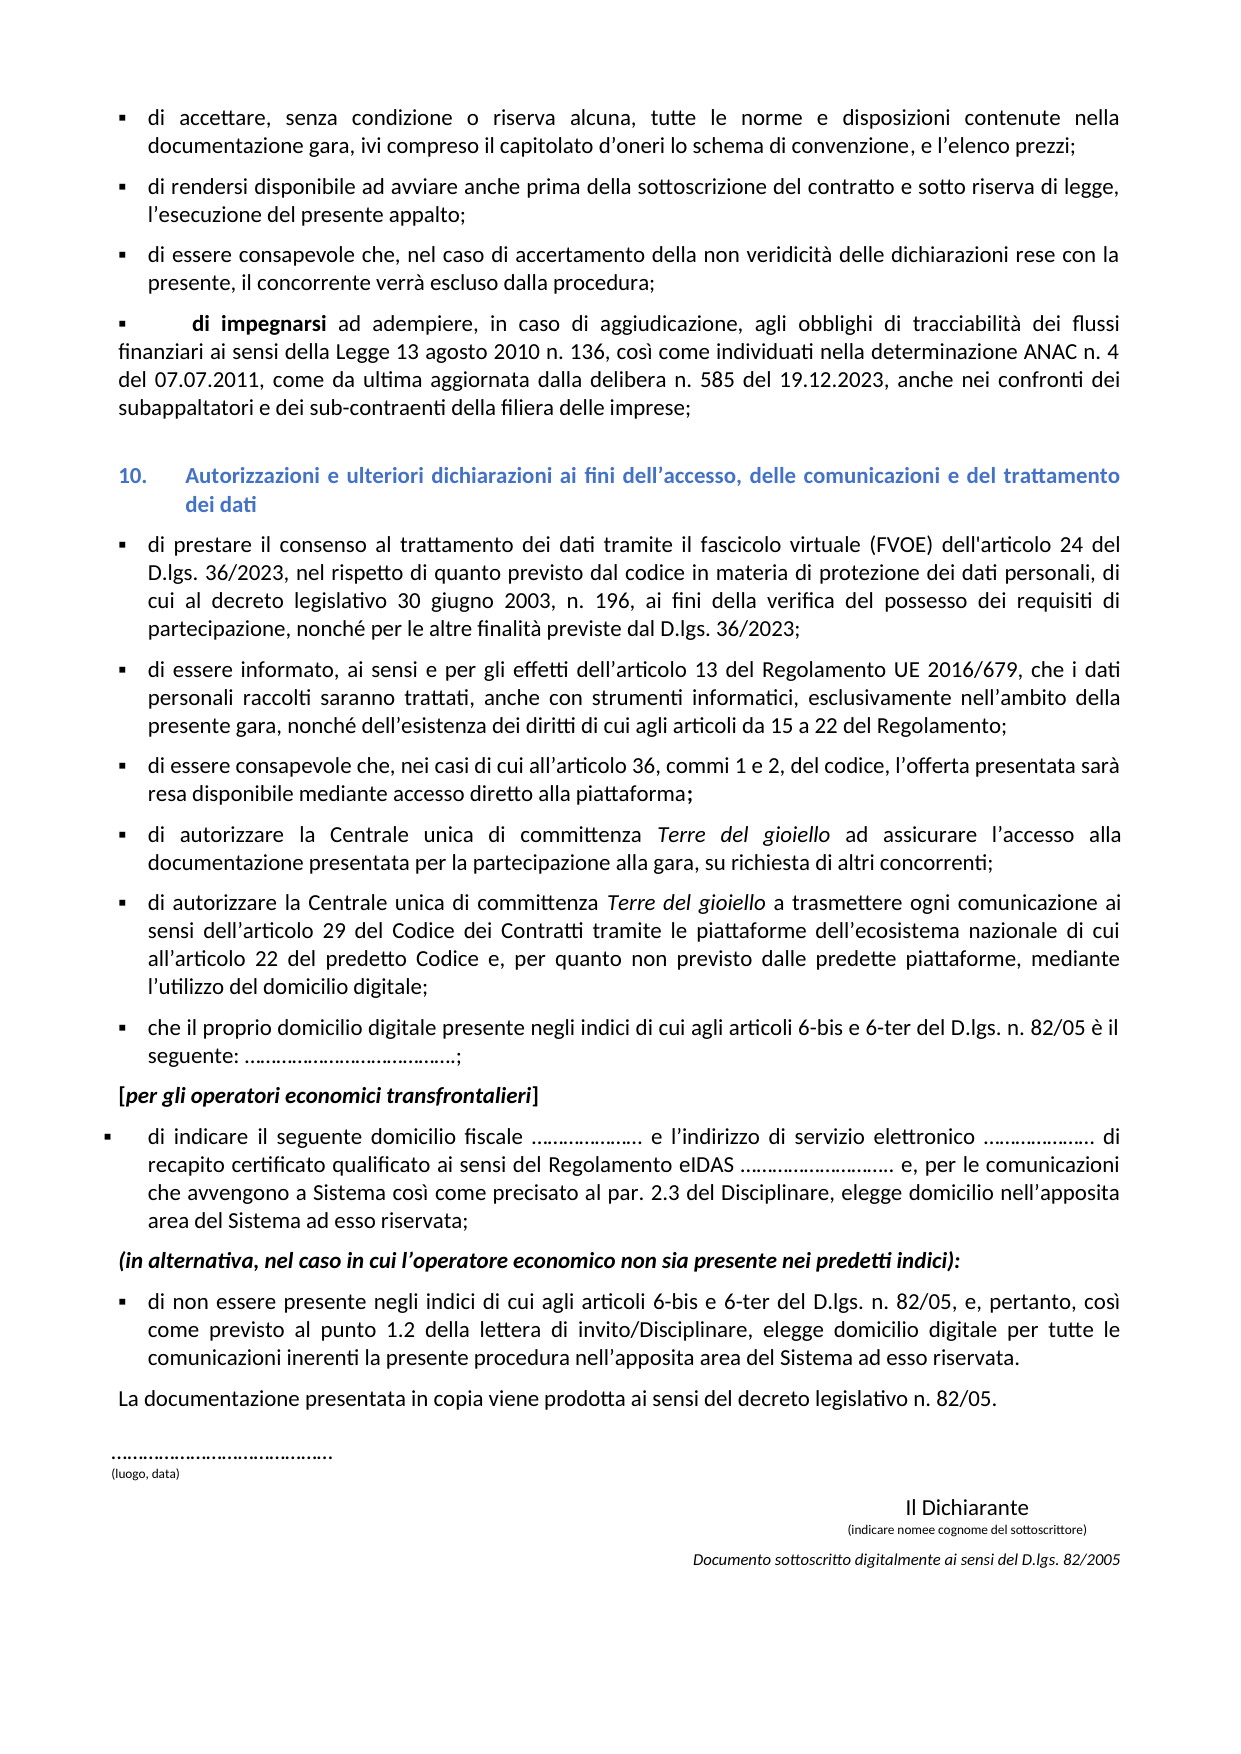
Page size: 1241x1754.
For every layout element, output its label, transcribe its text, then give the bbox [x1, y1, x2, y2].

text Documento sottoscritto digitalmente ai sensi del D.lgs. 82/2005 [118, 1549, 1122, 1569]
text (in alternativa, nel caso in cui l’operatore economico non sia presente nei predetti indici): [118, 1247, 1122, 1275]
text ▪ di non essere presente negli indici di cui agli articoli 6-bis e 6-ter del D.lgs. n. 82/05, e, pertanto, così come previsto al punto 1.2 della lettera di invito/Disciplinare, elegge domicilio digitale per tutte le comunicazioni inerenti la presente procedura nell’apposita area del Sistema ad esso riservata. [118, 1287, 1122, 1371]
text ▪ di essere informato, ai sensi e per gli effetti dell’articolo 13 del Regolamento UE 2016/679, che i dati personali raccolti saranno trattati, anche con strumenti informatici, esclusivamente nell’ambito della presente gara, nonché dell’esistenza dei diritti di cui agli articoli da 15 a 22 del Regolamento; [118, 655, 1122, 739]
text ▪ di essere consapevole che, nel caso di accertamento della non veridicità delle dichiarazioni rese con la presente, il concorrente verrà escluso dalla procedura; [118, 241, 1122, 297]
text La documentazione presentata in copia viene prodotta ai sensi del decreto legislativo n. 82/05. [118, 1384, 1122, 1412]
text (indicare nomee cognome del sottoscrittore) [812, 1521, 1122, 1549]
text (luogo, data) [111, 1465, 1122, 1493]
text ▪ di impegnarsi ad adempiere, in caso di aggiudicazione, agli obblighi di tracciabilità dei flussi finanziari ai sensi della Legge 13 agosto 2010 n. 136, così come individuati nella determinazione ANAC n. 4 del 07.07.2011, come da ultima aggiornata dalla delibera n. 585 del 19.12.2023, anche nei confronti dei subappaltatori e dei sub-contraenti della filiera delle imprese; [118, 309, 1122, 421]
text ▪ di autorizzare la Centrale unica di committenza Terre del gioiello a trasmettere ogni comunicazione ai sensi dell’articolo 29 del Codice dei Contratti tramite le piattaforme dell’ecosistema nazionale di cui all’articolo 22 del predetto Codice e, per quanto non previsto dalle predette piattaforme, mediante l’utilizzo del domicilio digitale; [118, 888, 1122, 1001]
text ▪ di indicare il seguente domicilio fiscale ………………… e l’indirizzo di servizio elettronico ………………… di recapito certificato qualificato ai sensi del Regolamento eIDAS ……………………….. e, per le comunicazioni che avvengono a Sistema così come precisato al par. 2.3 del Disciplinare, elegge domicilio nell’apposita area del Sistema ad esso riservata; [103, 1122, 1122, 1234]
text ▪ di prestare il consenso al trattamento dei dati tramite il fascicolo virtuale (FVOE) dell'articolo 24 del D.lgs. 36/2023, nel rispetto di quanto previsto dal codice in materia di protezione dei dati personali, di cui al decreto legislativo 30 giugno 2003, n. 196, ai fini della verifica del possesso dei requisiti di partecipazione, nonché per le altre finalità previste dal D.lgs. 36/2023; [118, 530, 1122, 642]
text ▪ di essere consapevole che, nei casi di cui all’articolo 36, commi 1 e 2, del codice, l’offerta presentata sarà resa disponibile mediante accesso diretto alla piattaforma; [118, 751, 1122, 807]
text ▪ che il proprio domicilio digitale presente negli indici di cui agli articoli 6-bis e 6-ter del D.lgs. n. 82/05 è il seguente: ………………………………….; [118, 1013, 1122, 1069]
text ▪ di accettare, senza condizione o riserva alcuna, tutte le norme e disposizioni contenute nella documentazione gara, ivi compreso il capitolato d’oneri lo schema di convenzione, e l’elenco prezzi; [118, 103, 1122, 159]
list Autorizzazioni e ulteriori dichiarazioni ai fini dell’accesso, delle comunicazioni e del trattamento dei dati [118, 462, 1122, 518]
text ▪ di rendersi disponibile ad avviare anche prima della sottoscrizione del contratto e sotto riserva di legge, l’esecuzione del presente appalto; [118, 172, 1122, 228]
text …………………………………… [111, 1437, 1122, 1465]
text [per gli operatori economici transfrontalieri] [118, 1082, 1122, 1109]
text Il Dichiarante [812, 1493, 1122, 1521]
text ▪ di autorizzare la Centrale unica di committenza Terre del gioiello ad assicurare l’accesso alla documentazione presentata per la partecipazione alla gara, su richiesta di altri concorrenti; [118, 820, 1122, 876]
